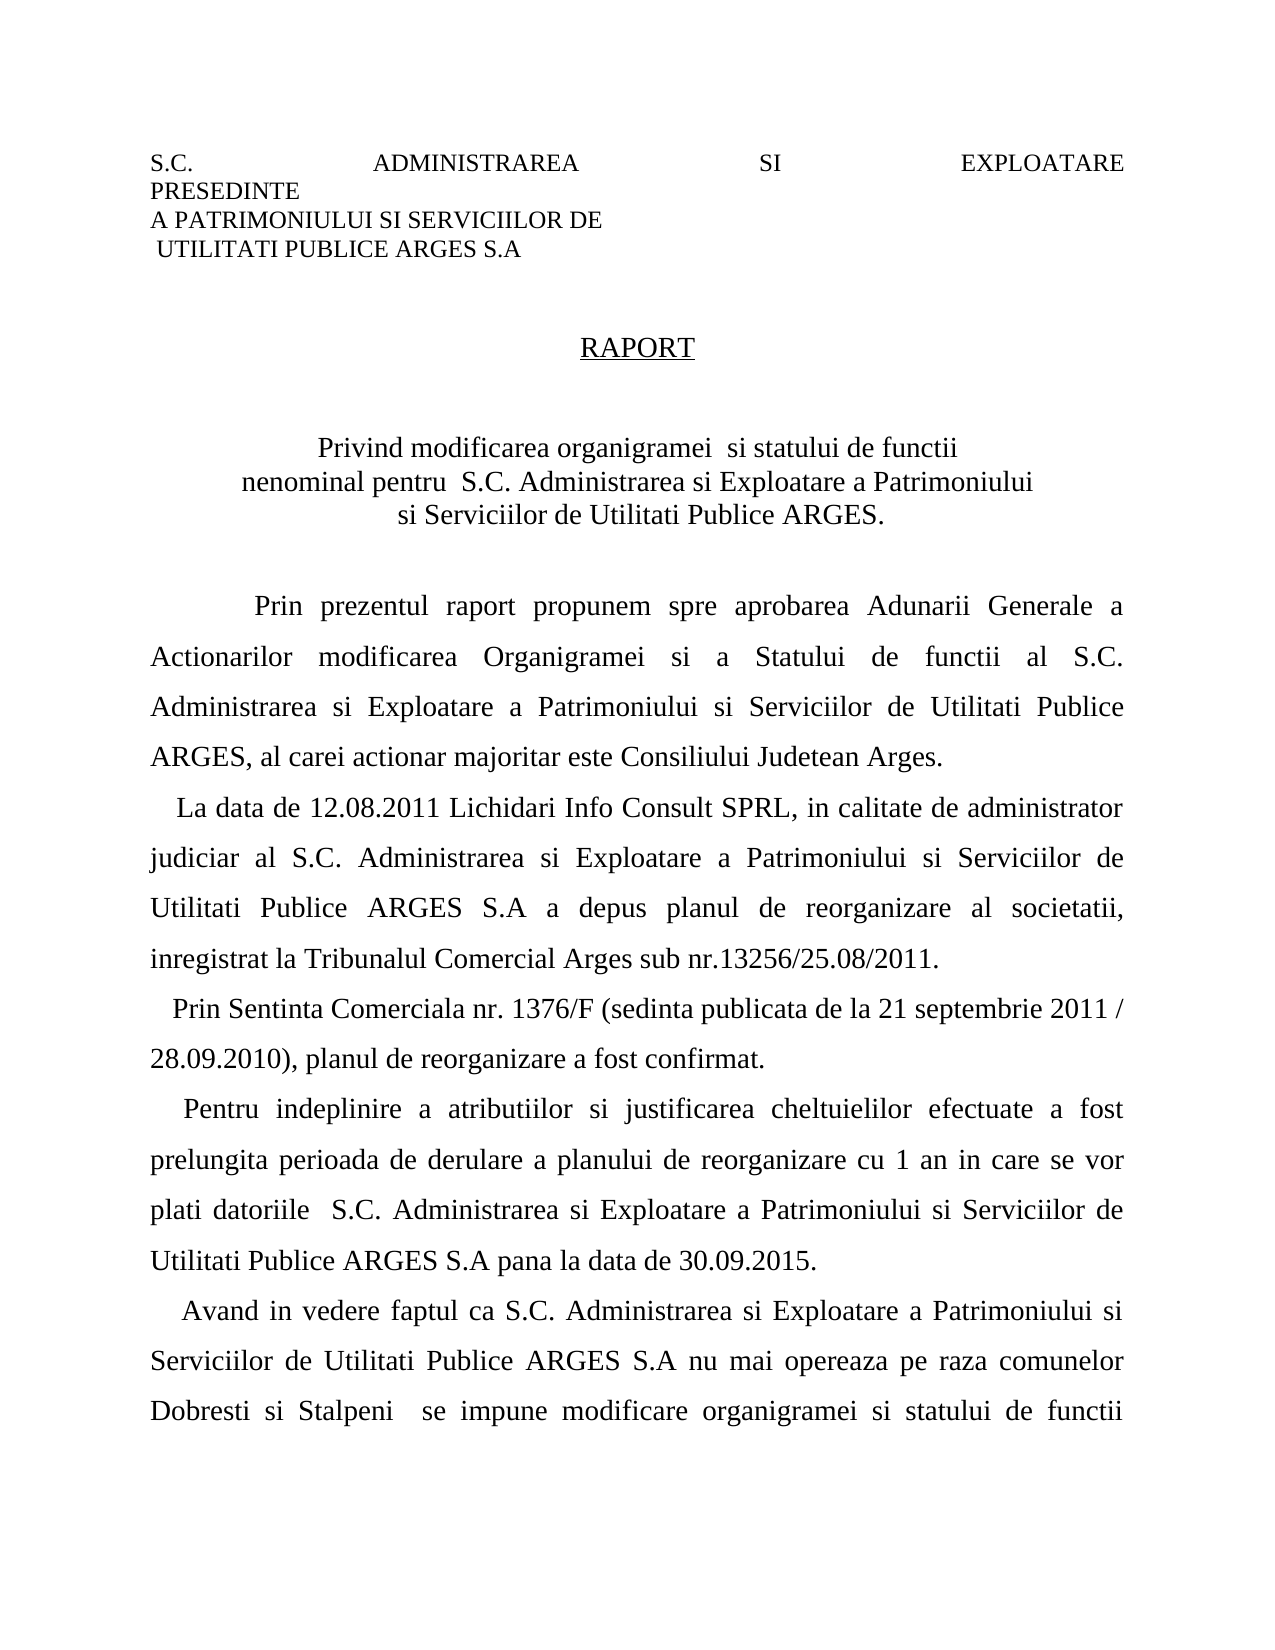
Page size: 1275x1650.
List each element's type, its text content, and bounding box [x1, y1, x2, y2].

text UTILITATI PUBLICE ARGES S.A [150, 234, 1125, 263]
text A PATRIMONIULUI SI SERVICIILOR DE [150, 205, 1125, 234]
text nenominal pentru S.C. Administrarea si Exploatare a Patrimoniului [150, 464, 1125, 497]
text Privind modificarea organigramei si statului de functii [150, 430, 1125, 464]
text si Serviciilor de Utilitati Publice ARGES. [150, 497, 1125, 531]
text La data de 12.08.2011 Lichidari Info Consult SPRL, in calitate de administrator judiciar al S.C. Administrarea si Exploatare a Patrimoniului si Serviciilor de Utilitati Publice ARGES S.A a depus planul de reorganizare al societatii, inregistrat la Tribunalul Comercial Arges sub nr.13256/25.08/2011. [150, 790, 1125, 974]
text Pentru indeplinire a atributiilor si justificarea cheltuielilor efectuate a fost prelungita perioada de derulare a planului de reorganizare cu 1 an in care se vor plati datoriile S.C. Administrarea si Exploatare a Patrimoniului si Serviciilor de Utilitati Publice ARGES S.A pana la data de 30.09.2015. [150, 1092, 1125, 1276]
text Prin prezentul raport propunem spre aprobarea Adunarii Generale a Actionarilor modificarea Organigramei si a Statului de functii al S.C. Administrarea si Exploatare a Patrimoniului si Serviciilor de Utilitati Publice ARGES, al carei actionar majoritar este Consiliului Judetean Arges. [150, 588, 1125, 773]
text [150, 1293, 1125, 1427]
text Prin Sentinta Comerciala nr. 1376/F (sedinta publicata de la 21 septembrie 2011 / 28.09.2010), planul de reorganizare a fost confirmat. [150, 991, 1125, 1075]
text S.C. ADMINISTRAREA SI EXPLOATARE PRESEDINTE [150, 148, 1125, 205]
text RAPORT [150, 330, 1125, 363]
